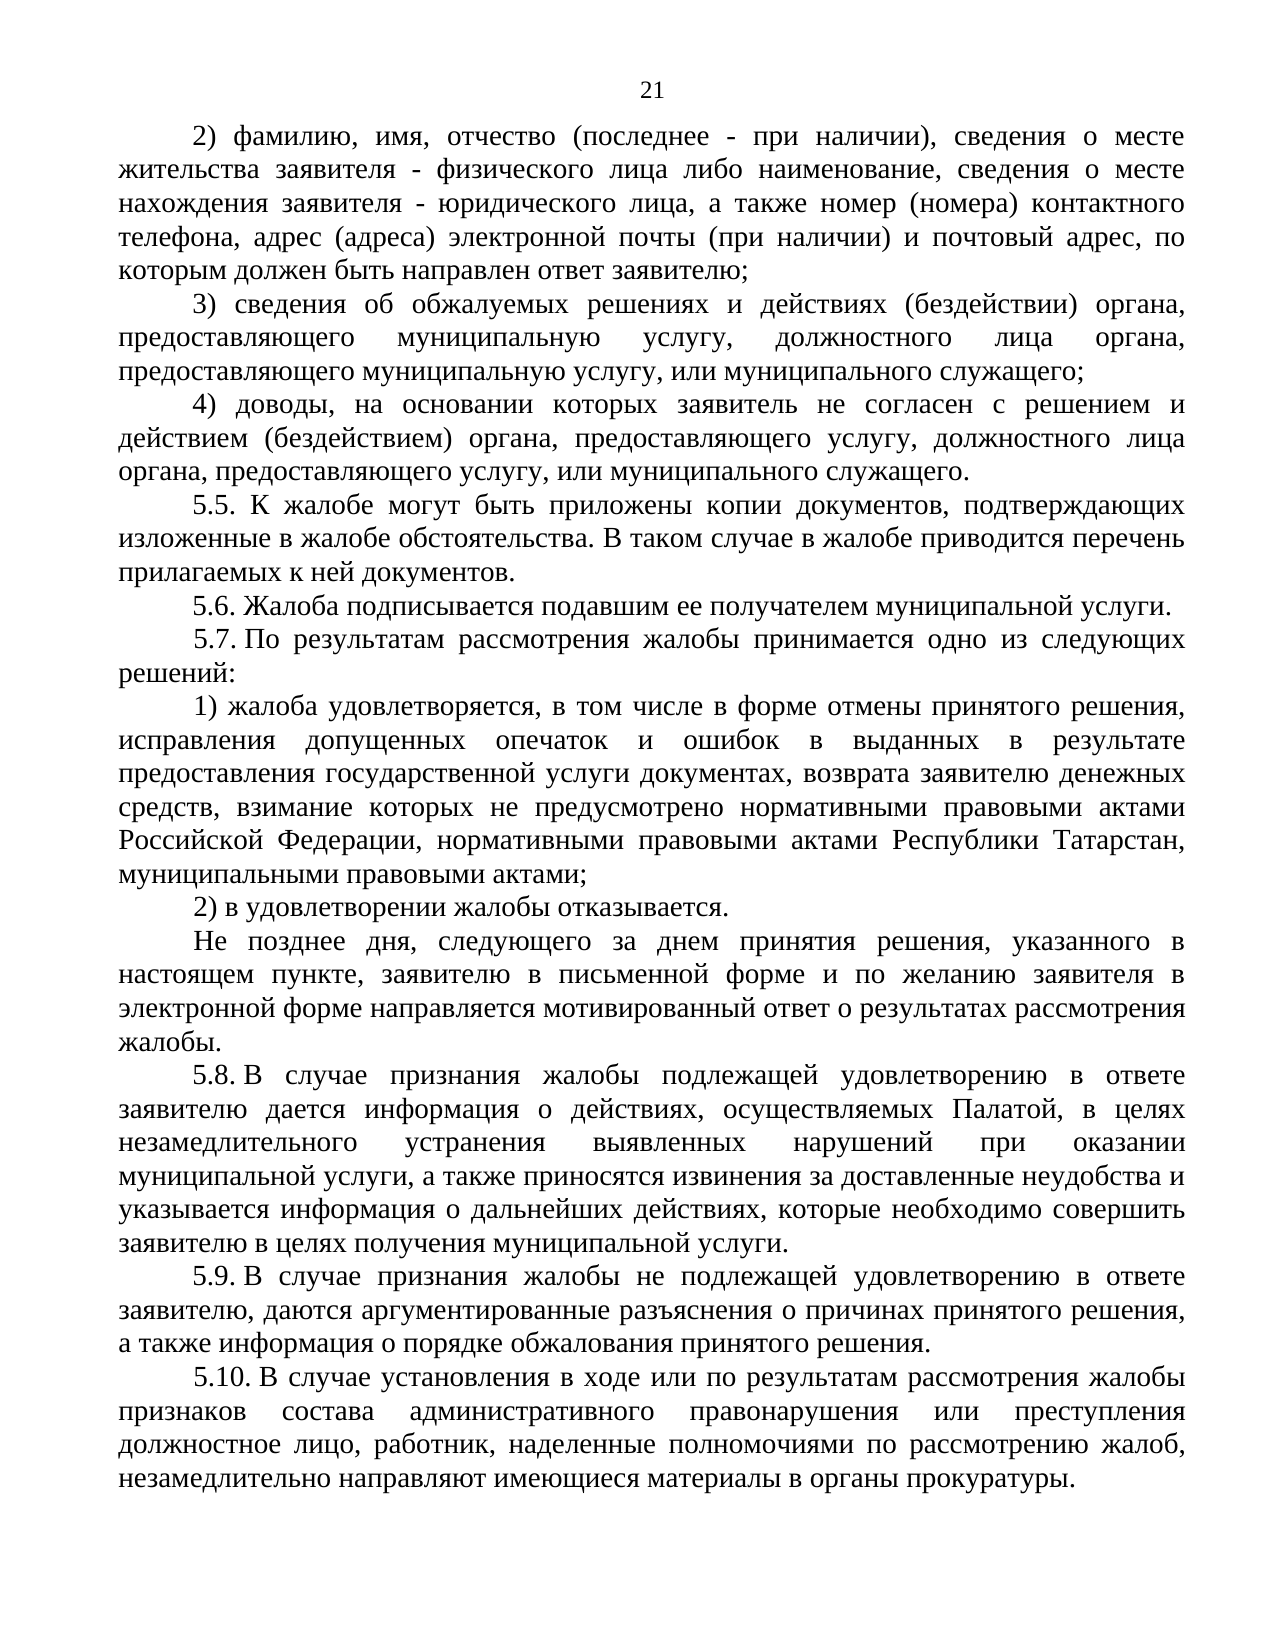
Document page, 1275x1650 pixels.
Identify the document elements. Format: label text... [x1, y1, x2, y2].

text 2) фамилию, имя, отчество (последнее - при наличии), сведения о месте жительства заявителя - физического лица либо наименование, сведения о месте нахождения заявителя - юридического лица, а также номер (номера) контактного телефона, адрес (адреса) электронной почты (при наличии) и почтовый адрес, по которым должен быть направлен ответ заявителю; [118, 118, 1186, 286]
text 3) сведения об обжалуемых решениях и действиях (бездействии) органа, предоставляющего муниципальную услугу, должностного лица органа, предоставляющего муниципальную услугу, или муниципального служащего; [118, 286, 1186, 386]
text 5.6. Жалоба подписывается подавшим ее получателем муниципальной услуги. [118, 588, 1186, 621]
text 5.8. В случае признания жалобы подлежащей удовлетворению в ответе заявителю дается информация о действиях, осуществляемых Палатой, в целях незамедлительного устранения выявленных нарушений при оказании муниципальной услуги, а также приносятся извинения за доставленные неудобства и указывается информация о дальнейших действиях, которые необходимо совершить заявителю в целях получения муниципальной услуги. [118, 1057, 1186, 1258]
text Не позднее дня, следующего за днем принятия решения, указанного в настоящем пункте, заявителю в письменной форме и по желанию заявителя в электронной форме направляется мотивированный ответ о результатах рассмотрения жалобы. [118, 923, 1186, 1057]
text 5.10. В случае установления в ходе или по результатам рассмотрения жалобы признаков состава административного правонарушения или преступления должностное лицо, работник, наделенные полномочиями по рассмотрению жалоб, незамедлительно направляют имеющиеся материалы в органы прокуратуры. [118, 1359, 1186, 1493]
text 5.5. К жалобе могут быть приложены копии документов, подтверждающих изложенные в жалобе обстоятельства. В таком случае в жалобе приводится перечень прилагаемых к ней документов. [118, 487, 1186, 588]
text 2) в удовлетворении жалобы отказывается. [118, 889, 1186, 923]
text 5.7. По результатам рассмотрения жалобы принимается одно из следующих решений: [118, 621, 1186, 688]
text 1) жалоба удовлетворяется, в том числе в форме отмены принятого решения, исправления допущенных опечаток и ошибок в выданных в результате предоставления государственной услуги документах, возврата заявителю денежных средств, взимание которых не предусмотрено нормативными правовыми актами Российской Федерации, нормативными правовыми актами Республики Татарстан, муниципальными правовыми актами; [118, 688, 1186, 889]
text 4) доводы, на основании которых заявитель не согласен с решением и действием (бездействием) органа, предоставляющего услугу, должностного лица органа, предоставляющего услугу, или муниципального служащего. [118, 386, 1186, 487]
text 5.9. В случае признания жалобы не подлежащей удовлетворению в ответе заявителю, даются аргументированные разъяснения о причинах принятого решения, а также информация о порядке обжалования принятого решения. [118, 1258, 1186, 1359]
